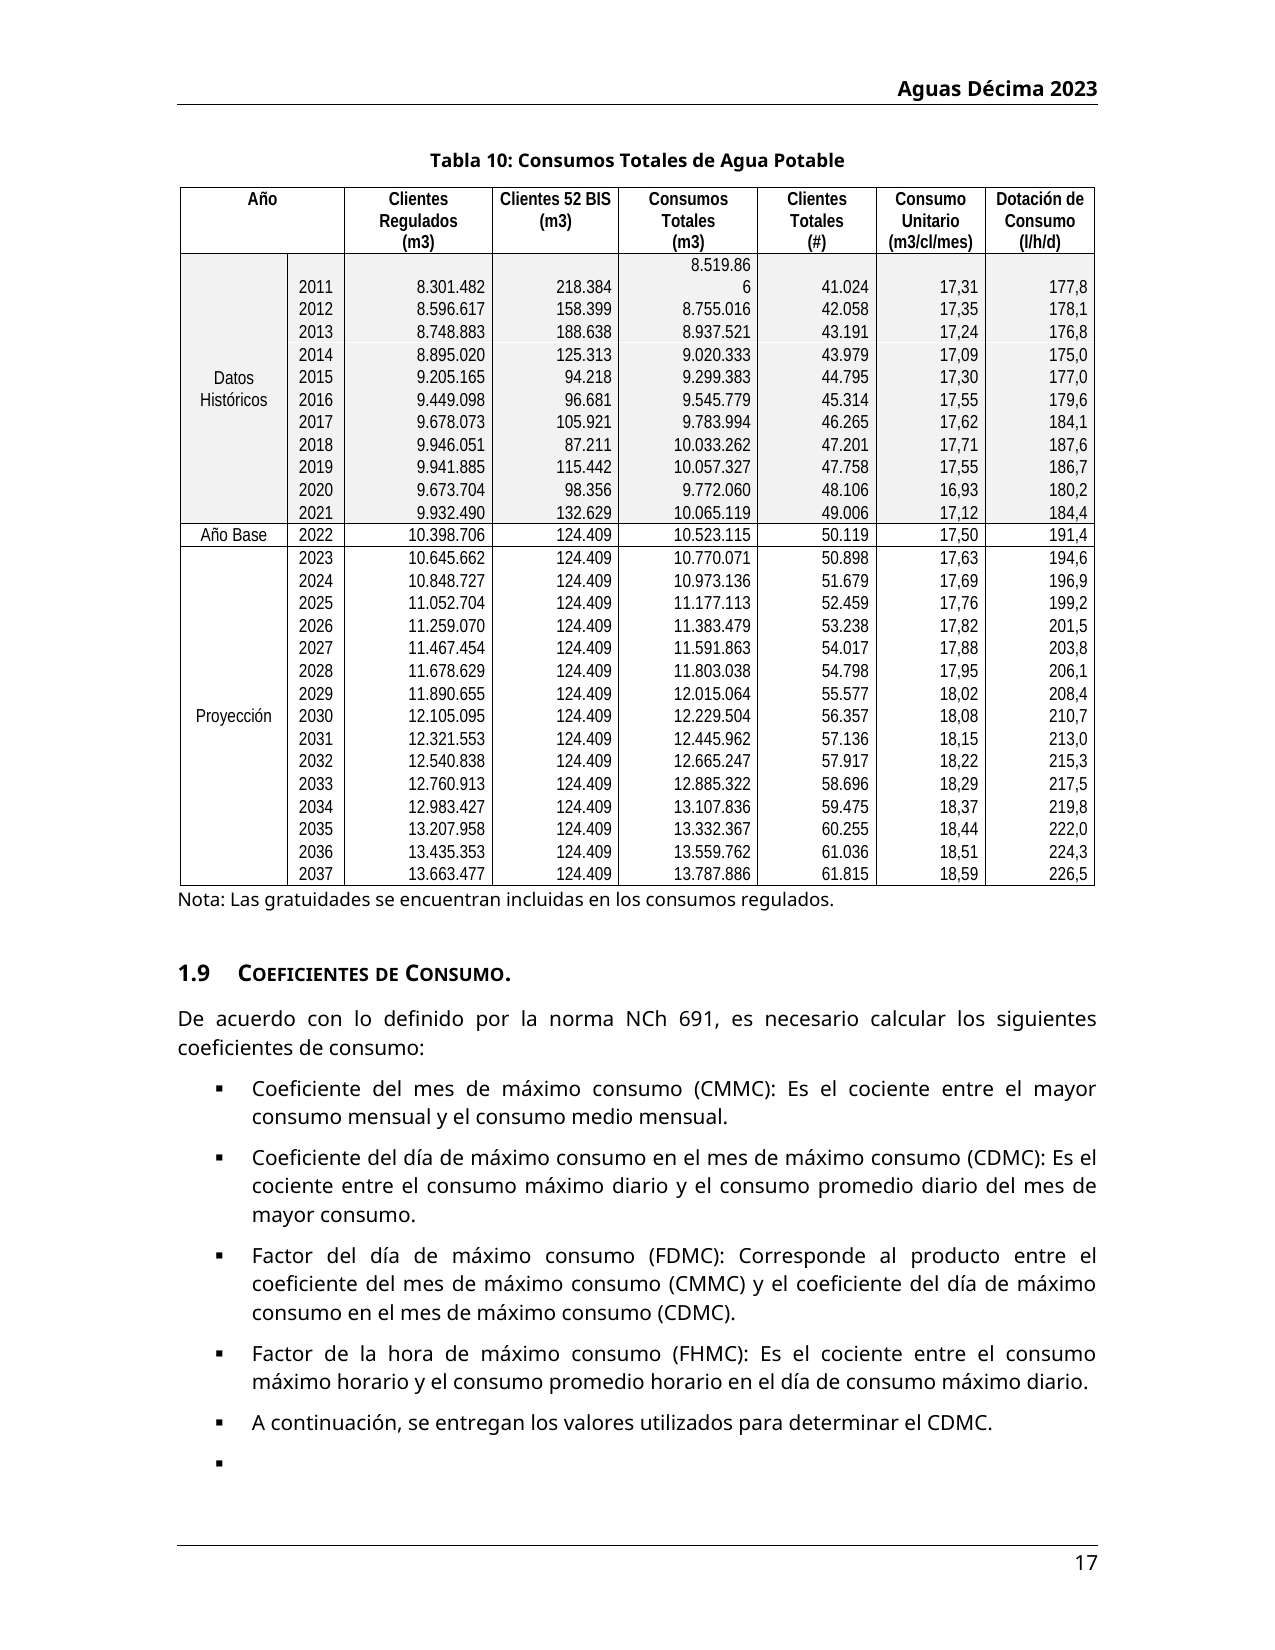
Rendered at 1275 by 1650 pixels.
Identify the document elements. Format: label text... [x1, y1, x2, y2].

table_cell 2031 [288, 727, 344, 749]
table_cell Datos Históricos [181, 254, 287, 523]
table_cell 11.467.454 [345, 636, 492, 659]
table_cell 17,71 [877, 433, 985, 455]
table_cell 9.449.098 [345, 388, 492, 410]
table_cell 2017 [288, 410, 344, 433]
table_cell 2019 [288, 455, 344, 478]
table_cell 9.205.165 [345, 365, 492, 388]
table_cell 2027 [288, 636, 344, 659]
table_cell 18,59 [877, 862, 985, 885]
table_cell 2034 [288, 795, 344, 817]
table_cell 124.409 [493, 569, 618, 591]
table_cell 18,29 [877, 772, 985, 794]
table_cell 18,37 [877, 795, 985, 817]
table_cell 2025 [288, 591, 344, 614]
text Tabla 10: Consumos Totales de Agua Potable [177, 148, 1098, 173]
table_cell 10.398.706 [345, 524, 492, 546]
table_cell 17,76 [877, 591, 985, 614]
table_cell 12.105.095 [345, 704, 492, 727]
table_cell 8.748.883 [345, 320, 492, 342]
table_cell 10.065.119 [619, 501, 757, 523]
table_header Clientes Totales (#) [758, 188, 876, 253]
table_cell 124.409 [493, 591, 618, 614]
table_cell 191,4 [986, 524, 1094, 546]
table_cell Proyección [181, 547, 287, 885]
table_cell 94.218 [493, 365, 618, 388]
table_cell 18,51 [877, 840, 985, 862]
table_cell 11.383.479 [619, 614, 757, 636]
table_cell 17,09 [877, 343, 985, 365]
table_cell 17,12 [877, 501, 985, 523]
table_cell 13.332.367 [619, 817, 757, 840]
table_cell 11.259.070 [345, 614, 492, 636]
table_cell 2029 [288, 681, 344, 704]
table_cell 16,93 [877, 478, 985, 501]
table_cell 17,55 [877, 388, 985, 410]
table_cell 179,6 [986, 388, 1094, 410]
table_cell 12.540.838 [345, 749, 492, 772]
table_cell 53.238 [758, 614, 876, 636]
table_cell 18,08 [877, 704, 985, 727]
table_cell 175,0 [986, 343, 1094, 365]
table_cell 124.409 [493, 681, 618, 704]
table_cell 10.645.662 [345, 547, 492, 568]
table_cell 2028 [288, 659, 344, 681]
table_cell 46.265 [758, 410, 876, 433]
table_cell 8.596.617 [345, 297, 492, 320]
list Factor de la hora de máximo consumo (FHMC): Es el cociente entre el consumo máximo horario y el consumo promedio horario en el día de consumo máximo diario. [214, 1339, 1098, 1396]
table_cell 11.678.629 [345, 659, 492, 681]
table_cell 2021 [288, 501, 344, 523]
table_cell 10.057.327 [619, 455, 757, 478]
list A continuación, se entregan los valores utilizados para determinar el CDMC. [214, 1408, 1098, 1437]
table_cell 184,1 [986, 410, 1094, 433]
table_cell 132.629 [493, 501, 618, 523]
table_cell 13.787.886 [619, 862, 757, 885]
table_cell 17,62 [877, 410, 985, 433]
table_cell 203,8 [986, 636, 1094, 659]
table_cell 10.033.262 [619, 433, 757, 455]
table_cell 17,24 [877, 320, 985, 342]
table_cell 2036 [288, 840, 344, 862]
table_cell 186,7 [986, 455, 1094, 478]
table_cell 17,55 [877, 455, 985, 478]
table_cell 17,95 [877, 659, 985, 681]
table_cell 2030 [288, 704, 344, 727]
table_cell 184,4 [986, 501, 1094, 523]
table_cell 61.036 [758, 840, 876, 862]
table_cell 44.795 [758, 365, 876, 388]
table_cell 8.895.020 [345, 343, 492, 365]
table_cell 201,5 [986, 614, 1094, 636]
table_cell 87.211 [493, 433, 618, 455]
table_cell 12.015.064 [619, 681, 757, 704]
table_cell 9.946.051 [345, 433, 492, 455]
table_cell 54.017 [758, 636, 876, 659]
table_cell 226,5 [986, 862, 1094, 885]
table_cell 9.545.779 [619, 388, 757, 410]
table_cell 10.973.136 [619, 569, 757, 591]
table_cell 2018 [288, 433, 344, 455]
table_cell 124.409 [493, 749, 618, 772]
table_cell 9.783.994 [619, 410, 757, 433]
table_cell 96.681 [493, 388, 618, 410]
table_cell 17,88 [877, 636, 985, 659]
table_cell 124.409 [493, 659, 618, 681]
table_cell 8.519.866 [619, 254, 757, 297]
table_cell 9.299.383 [619, 365, 757, 388]
table_cell 49.006 [758, 501, 876, 523]
table_cell 105.921 [493, 410, 618, 433]
table_cell 194,6 [986, 547, 1094, 568]
table_cell 13.207.958 [345, 817, 492, 840]
table_cell 47.758 [758, 455, 876, 478]
table_cell 18,02 [877, 681, 985, 704]
table_cell 222,0 [986, 817, 1094, 840]
table_cell 208,4 [986, 681, 1094, 704]
table_cell 17,63 [877, 547, 985, 568]
table_cell 124.409 [493, 727, 618, 749]
table_cell 180,2 [986, 478, 1094, 501]
table_cell 11.890.655 [345, 681, 492, 704]
table_cell 217,5 [986, 772, 1094, 794]
table_header Dotación de Consumo (l/h/d) [986, 188, 1094, 253]
table_cell 124.409 [493, 547, 618, 568]
table_cell 2022 [288, 524, 344, 546]
table_cell 54.798 [758, 659, 876, 681]
table_cell 178,1 [986, 297, 1094, 320]
table_cell 11.052.704 [345, 591, 492, 614]
table_cell 17,30 [877, 365, 985, 388]
text Nota: Las gratuidades se encuentran incluidas en los consumos regulados. [177, 886, 1098, 911]
table_cell 17,82 [877, 614, 985, 636]
table_cell 8.937.521 [619, 320, 757, 342]
table_header Año [181, 188, 344, 253]
table_cell 18,44 [877, 817, 985, 840]
list Coeficiente del día de máximo consumo en el mes de máximo consumo (CDMC): Es el cociente entre el consumo máximo diario y el consumo promedio diario del mes de mayor consumo. [214, 1143, 1098, 1228]
table_cell 177,0 [986, 365, 1094, 388]
table_cell 17,31 [877, 254, 985, 297]
table_cell 41.024 [758, 254, 876, 297]
table_cell 10.770.071 [619, 547, 757, 568]
table_cell 58.696 [758, 772, 876, 794]
table_cell 13.559.762 [619, 840, 757, 862]
table_cell 2011 [288, 254, 344, 297]
table_cell 9.678.073 [345, 410, 492, 433]
table_cell 124.409 [493, 840, 618, 862]
table_cell 43.191 [758, 320, 876, 342]
table_cell 124.409 [493, 636, 618, 659]
table_cell 2015 [288, 365, 344, 388]
table_cell 177,8 [986, 254, 1094, 297]
table_cell 57.917 [758, 749, 876, 772]
table_cell 199,2 [986, 591, 1094, 614]
table_header Consumos Totales (m3) [619, 188, 757, 253]
list Factor del día de máximo consumo (FDMC): Corresponde al producto entre el coeficiente del mes de máximo consumo (CMMC) y el coeficiente del día de máximo consumo en el mes de máximo consumo (CDMC). [214, 1241, 1098, 1326]
table_cell 9.941.885 [345, 455, 492, 478]
table_cell 124.409 [493, 772, 618, 794]
table_cell 56.357 [758, 704, 876, 727]
table_cell 2016 [288, 388, 344, 410]
table_cell 2032 [288, 749, 344, 772]
table_cell 2012 [288, 297, 344, 320]
table_cell 12.229.504 [619, 704, 757, 727]
table_cell 51.679 [758, 569, 876, 591]
list Coeficiente del mes de máximo consumo (CMMC): Es el cociente entre el mayor consumo mensual y el consumo medio mensual. [214, 1074, 1098, 1131]
table_cell 59.475 [758, 795, 876, 817]
table_cell 50.119 [758, 524, 876, 546]
table_cell 125.313 [493, 343, 618, 365]
table_cell 188.638 [493, 320, 618, 342]
table_cell 60.255 [758, 817, 876, 840]
table_cell 124.409 [493, 524, 618, 546]
table_cell 8.301.482 [345, 254, 492, 297]
table_cell 13.107.836 [619, 795, 757, 817]
table_cell 213,0 [986, 727, 1094, 749]
table_cell 196,9 [986, 569, 1094, 591]
table_cell 45.314 [758, 388, 876, 410]
table_cell 61.815 [758, 862, 876, 885]
table_cell 12.445.962 [619, 727, 757, 749]
table_cell 218.384 [493, 254, 618, 297]
table_cell 17,35 [877, 297, 985, 320]
table_cell 124.409 [493, 614, 618, 636]
table_cell 18,15 [877, 727, 985, 749]
table_cell 9.772.060 [619, 478, 757, 501]
table_cell 11.803.038 [619, 659, 757, 681]
table_cell 2037 [288, 862, 344, 885]
table_cell 176,8 [986, 320, 1094, 342]
table_cell 2033 [288, 772, 344, 794]
table_cell 187,6 [986, 433, 1094, 455]
table_cell 2014 [288, 343, 344, 365]
table_cell 10.523.115 [619, 524, 757, 546]
table_header Clientes 52 BIS (m3) [493, 188, 618, 253]
table_cell 224,3 [986, 840, 1094, 862]
table_cell 50.898 [758, 547, 876, 568]
table_cell 17,69 [877, 569, 985, 591]
table_cell 2035 [288, 817, 344, 840]
table_cell 9.932.490 [345, 501, 492, 523]
table_cell 13.435.353 [345, 840, 492, 862]
subtitle Coeficientes de Consumo. [177, 957, 1098, 988]
table_cell 98.356 [493, 478, 618, 501]
table_cell Año Base [181, 524, 287, 546]
table_header Clientes Regulados (m3) [345, 188, 492, 253]
table_cell 2026 [288, 614, 344, 636]
table_cell 17,50 [877, 524, 985, 546]
table_cell 9.673.704 [345, 478, 492, 501]
table_cell 12.983.427 [345, 795, 492, 817]
table_cell 2024 [288, 569, 344, 591]
table_cell 2013 [288, 320, 344, 342]
table_cell 13.663.477 [345, 862, 492, 885]
table_cell 124.409 [493, 795, 618, 817]
table_cell 47.201 [758, 433, 876, 455]
table_cell 11.591.863 [619, 636, 757, 659]
text De acuerdo con lo definido por la norma NCh 691, es necesario calcular los siguientes coeficientes de consumo: [177, 1004, 1098, 1061]
table_cell 210,7 [986, 704, 1094, 727]
table_cell 115.442 [493, 455, 618, 478]
table_cell 8.755.016 [619, 297, 757, 320]
table_cell 124.409 [493, 817, 618, 840]
table_cell 124.409 [493, 862, 618, 885]
table_cell 43.979 [758, 343, 876, 365]
table_cell 219,8 [986, 795, 1094, 817]
table_cell 12.321.553 [345, 727, 492, 749]
table_cell 158.399 [493, 297, 618, 320]
table_header Consumo Unitario (m3/cl/mes) [877, 188, 985, 253]
table_cell 18,22 [877, 749, 985, 772]
table_cell 12.665.247 [619, 749, 757, 772]
table_cell 48.106 [758, 478, 876, 501]
table_cell 9.020.333 [619, 343, 757, 365]
table_cell 124.409 [493, 704, 618, 727]
table_cell 55.577 [758, 681, 876, 704]
table_cell 206,1 [986, 659, 1094, 681]
table_cell 2023 [288, 547, 344, 568]
table_cell 10.848.727 [345, 569, 492, 591]
table_cell 12.760.913 [345, 772, 492, 794]
table_cell 52.459 [758, 591, 876, 614]
table_cell 215,3 [986, 749, 1094, 772]
table_cell 12.885.322 [619, 772, 757, 794]
table_cell 42.058 [758, 297, 876, 320]
table_cell 2020 [288, 478, 344, 501]
table_cell 57.136 [758, 727, 876, 749]
table_cell 11.177.113 [619, 591, 757, 614]
